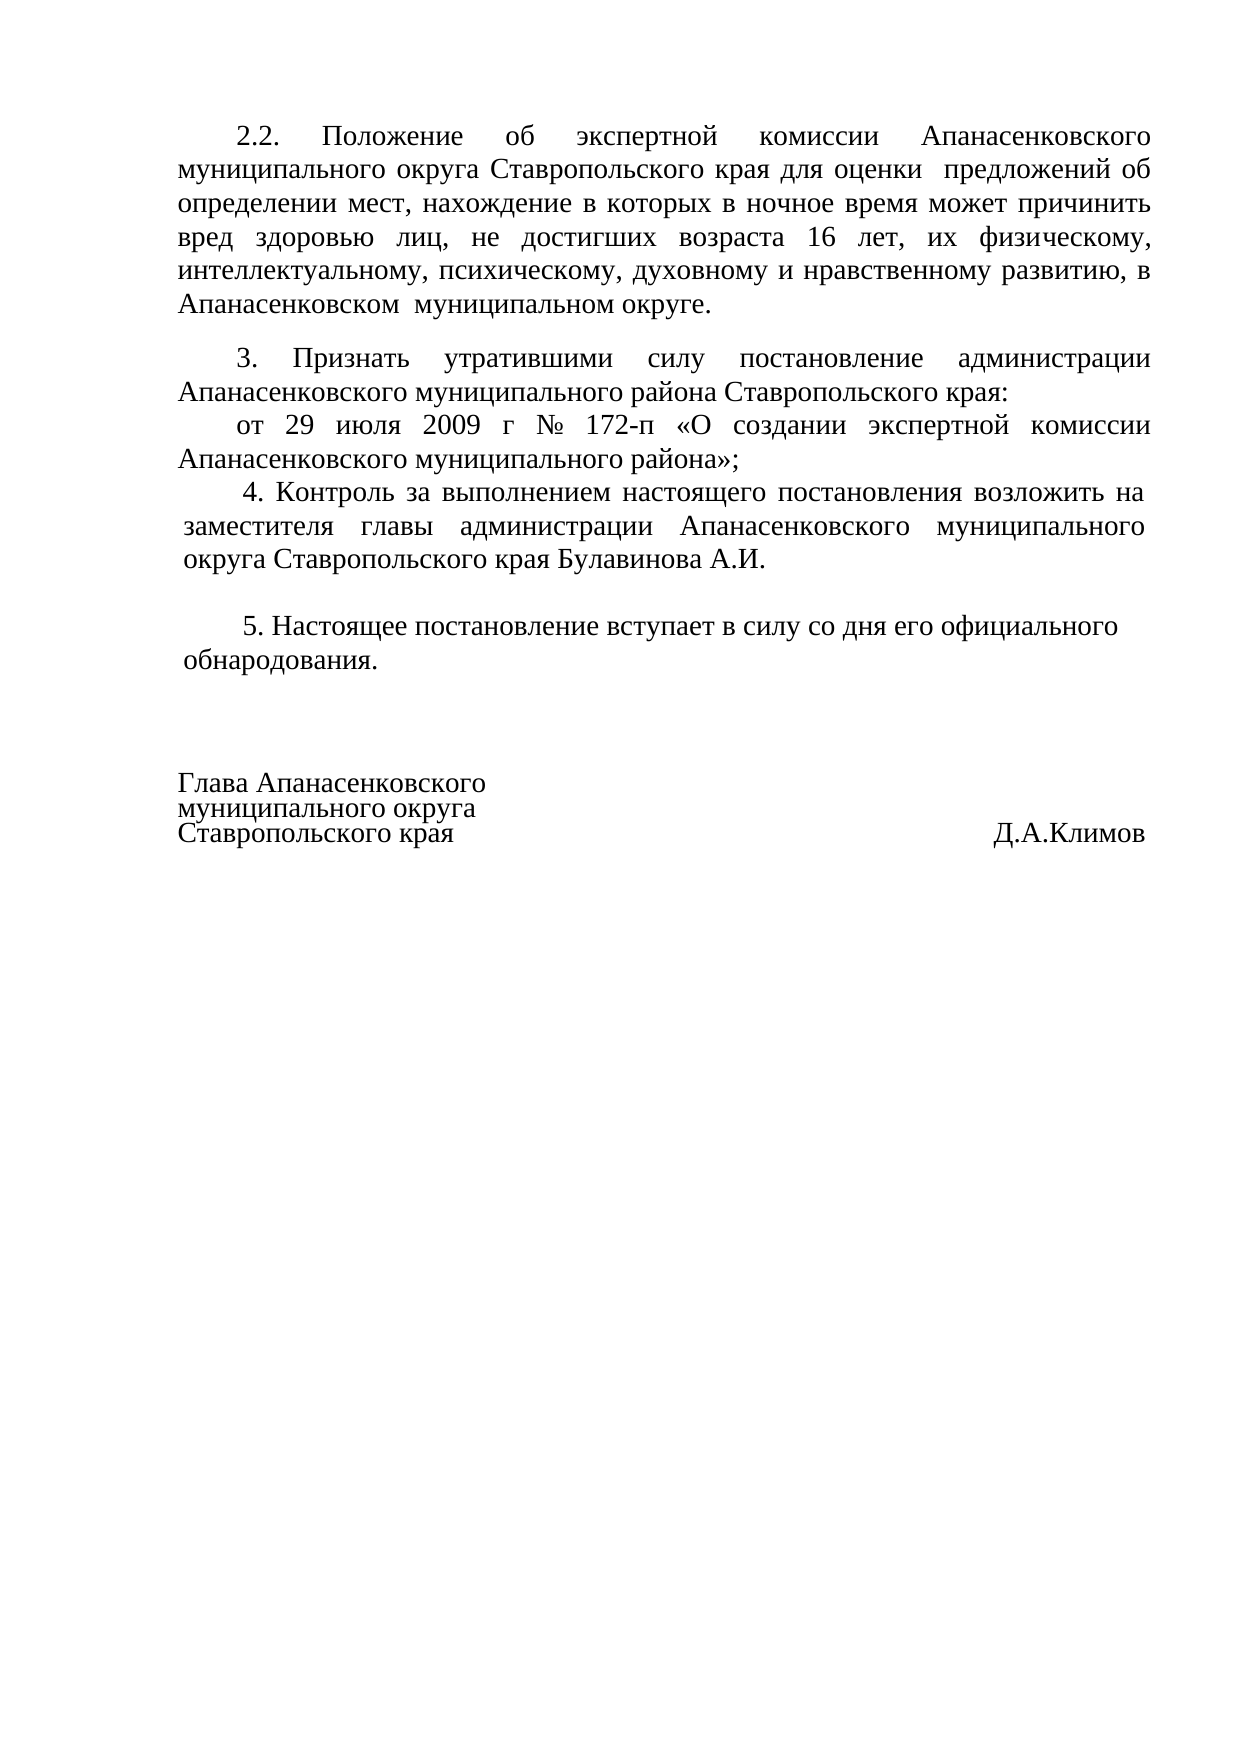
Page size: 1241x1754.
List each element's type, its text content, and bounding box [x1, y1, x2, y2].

text муниципального округа [177, 798, 1146, 823]
text Ставропольского края Д.А.Климов [1010, 823, 1146, 848]
text от 29 июля 2009 г № 172-п «О создании экспертной комиссии Апанасенковского муниципального района»; [177, 407, 1152, 474]
text 3. Признать утратившими силу постановление администрации Апанасенковского муниципального района Ставропольского края: [177, 340, 1152, 407]
text 4. Контроль за выполнением настоящего постановления возложить на заместителя главы администрации Апанасенковского муниципального округа Ставропольского края Булавинова А.И. [183, 474, 1146, 575]
text 2.2. Положение об экспертной комиссии Апанасенковского муниципального округа Ставропольского края для оценки предложений об определении мест, нахождение в которых в ночное время может причинить вред здоровью лиц, не достигших возраста 16 лет, их физическому, интеллектуальному, психическому, духовному и нравственному развитию, в Апанасенковском муниципальном округе. [177, 118, 1152, 319]
text Ставропольского края Д.А.Климов [177, 823, 1000, 848]
text 5. Настоящее постановление вступает в силу со дня его официального обнародования. [183, 608, 1146, 676]
text Глава Апанасенковского [177, 773, 1146, 798]
